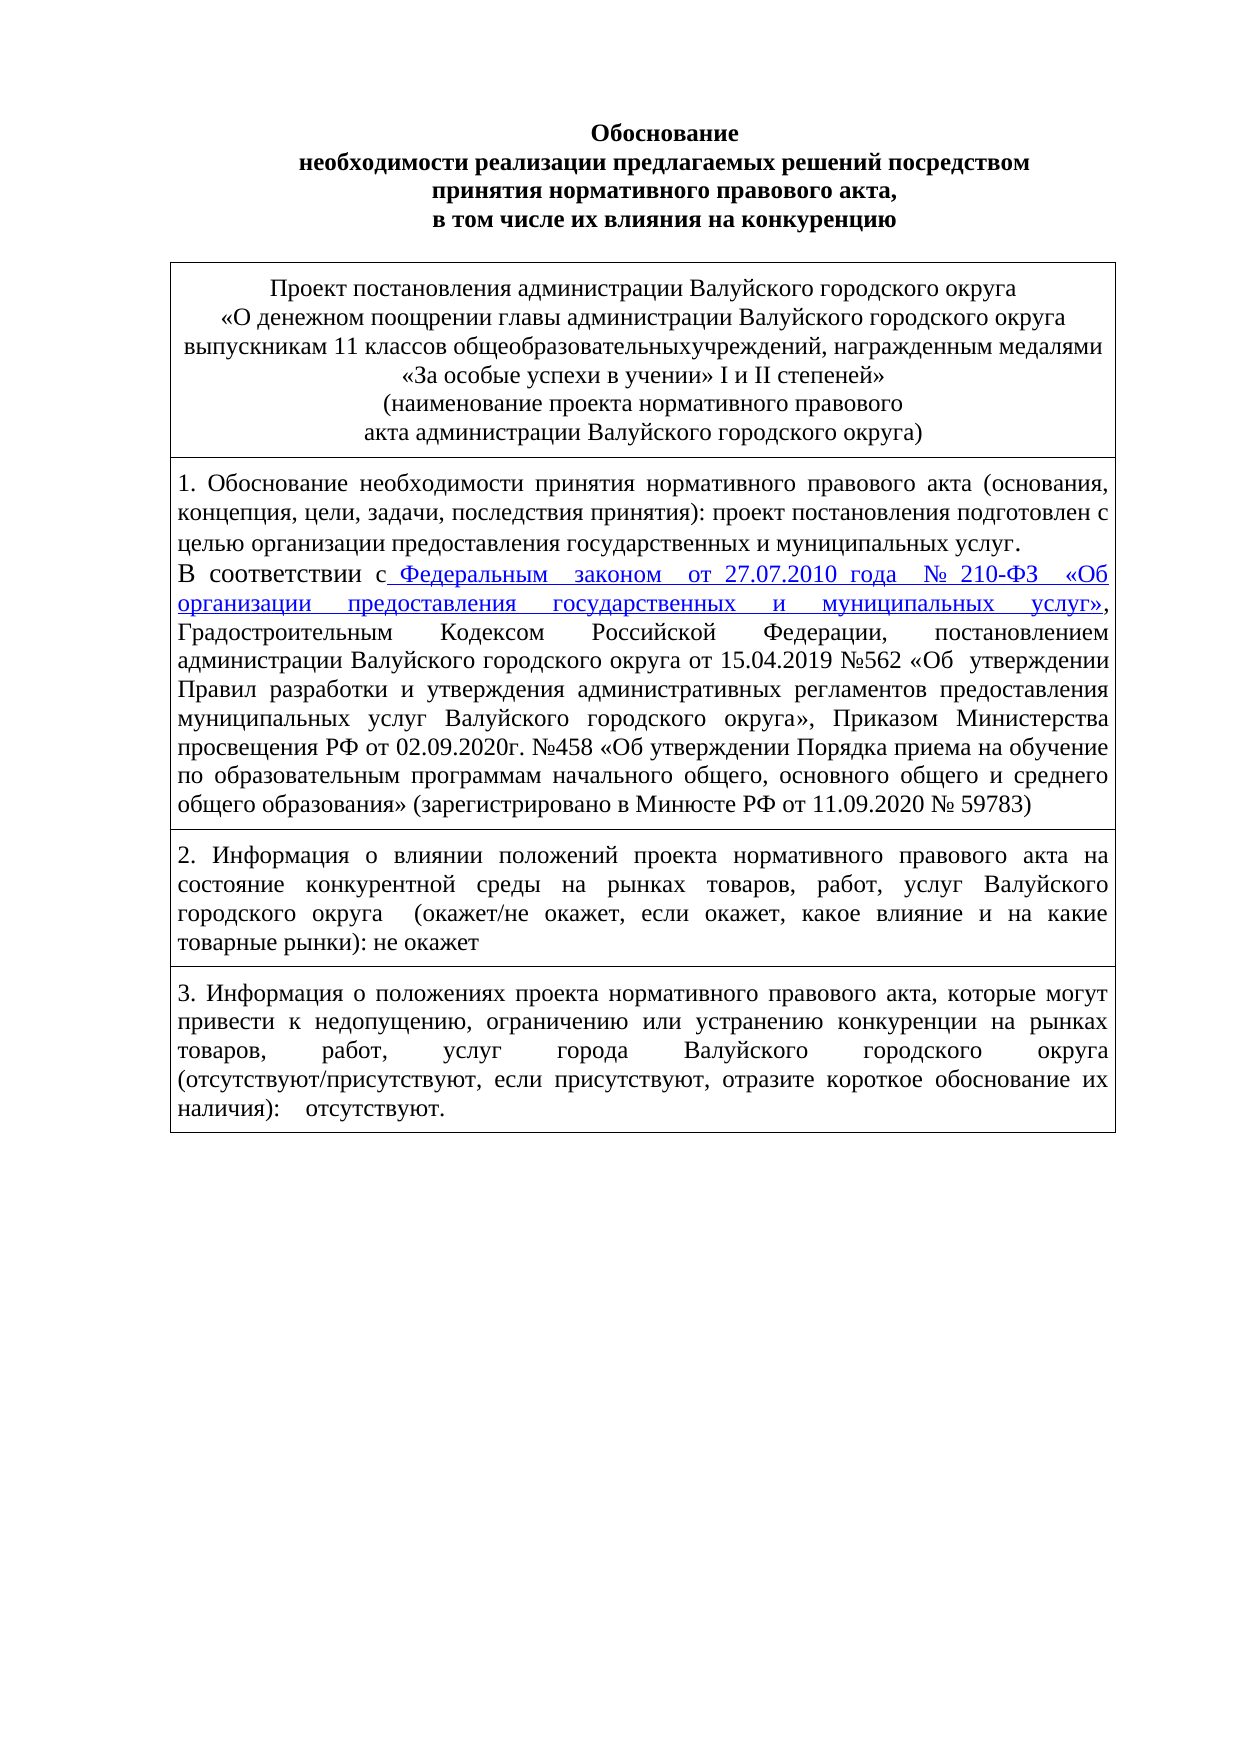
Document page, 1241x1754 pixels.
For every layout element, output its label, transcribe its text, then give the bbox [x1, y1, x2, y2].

text Обоснование [177, 118, 1152, 147]
text принятия нормативного правового акта, [177, 176, 1152, 204]
table_header Проект постановления администрации Валуйского городского округа «О денежном поощрении главы администрации Валуйского городского округа выпускникам 11 классов общеобразовательныхучреждений, награжденным медалями «За особые успехи в учении» I и II степеней» (наименование проекта нормативного правового акта администрации Валуйского городского округа) [171, 263, 1115, 457]
table_cell 1. Обоснование необходимости принятия нормативного правового акта (основания, концепция, цели, задачи, последствия принятия): проект постановления подготовлен с целью организации предоставления государственных и муниципальных услуг. В соответствии с Федеральным законом от 27.07.2010 года № 210-ФЗ «Об организации предоставления государственных и муниципальных услуг», Градостроительным Кодексом Российской Федерации, постановлением администрации Валуйского городского округа от 15.04.2019 №562 «Об утверждении Правил разработки и утверждения административных регламентов предоставления муниципальных услуг Валуйского городского округа», Приказом Министерства просвещения РФ от 02.09.2020г. №458 «Об утверждении Порядка приема на обучение по образовательным программам начального общего, основного общего и среднего общего образования» (зарегистрировано в Минюсте РФ от 11.09.2020 № 59783) [171, 458, 1115, 829]
text в том числе их влияния на конкуренцию [177, 204, 1152, 233]
text необходимости реализации предлагаемых решений посредством [177, 147, 1152, 176]
table_cell 3. Информация о положениях проекта нормативного правового акта, которые могут привести к недопущению, ограничению или устранению конкуренции на рынках товаров, работ, услуг города Валуйского городского округа (отсутствуют/присутствуют, если присутствуют, отразите короткое обоснование их наличия): отсутствуют. [171, 967, 1115, 1132]
table_cell 2. Информация о влиянии положений проекта нормативного правового акта на состояние конкурентной среды на рынках товаров, работ, услуг Валуйского городского округа (окажет/не окажет, если окажет, какое влияние и на какие товарные рынки): не окажет [171, 830, 1115, 966]
